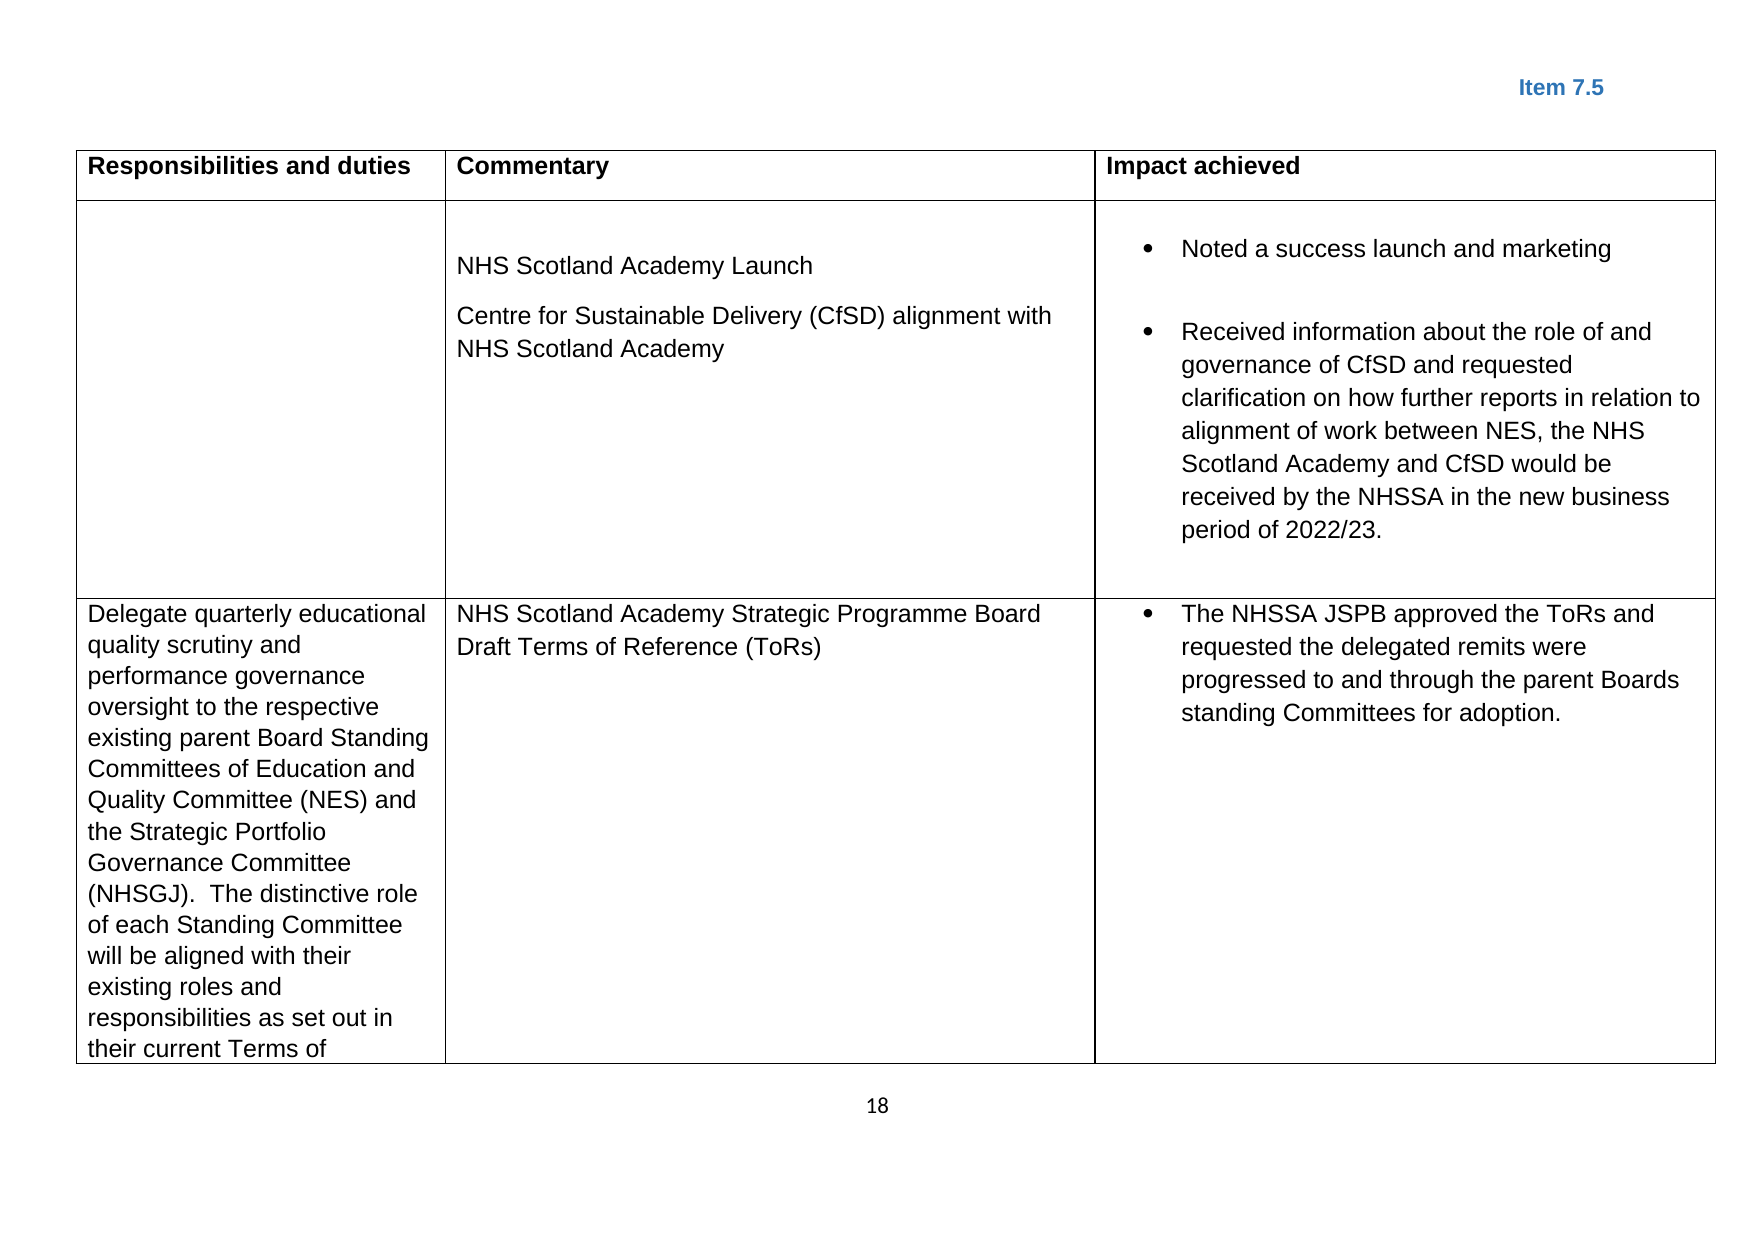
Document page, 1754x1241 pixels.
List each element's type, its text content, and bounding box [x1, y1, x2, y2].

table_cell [446, 201, 1094, 598]
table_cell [77, 599, 445, 1062]
table_header Responsibilities and duties [77, 151, 445, 200]
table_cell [446, 599, 1094, 1062]
table_header Commentary [446, 151, 1094, 200]
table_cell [1096, 599, 1715, 1062]
table_header Impact achieved [1096, 151, 1715, 200]
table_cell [77, 201, 445, 598]
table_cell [1096, 201, 1715, 598]
